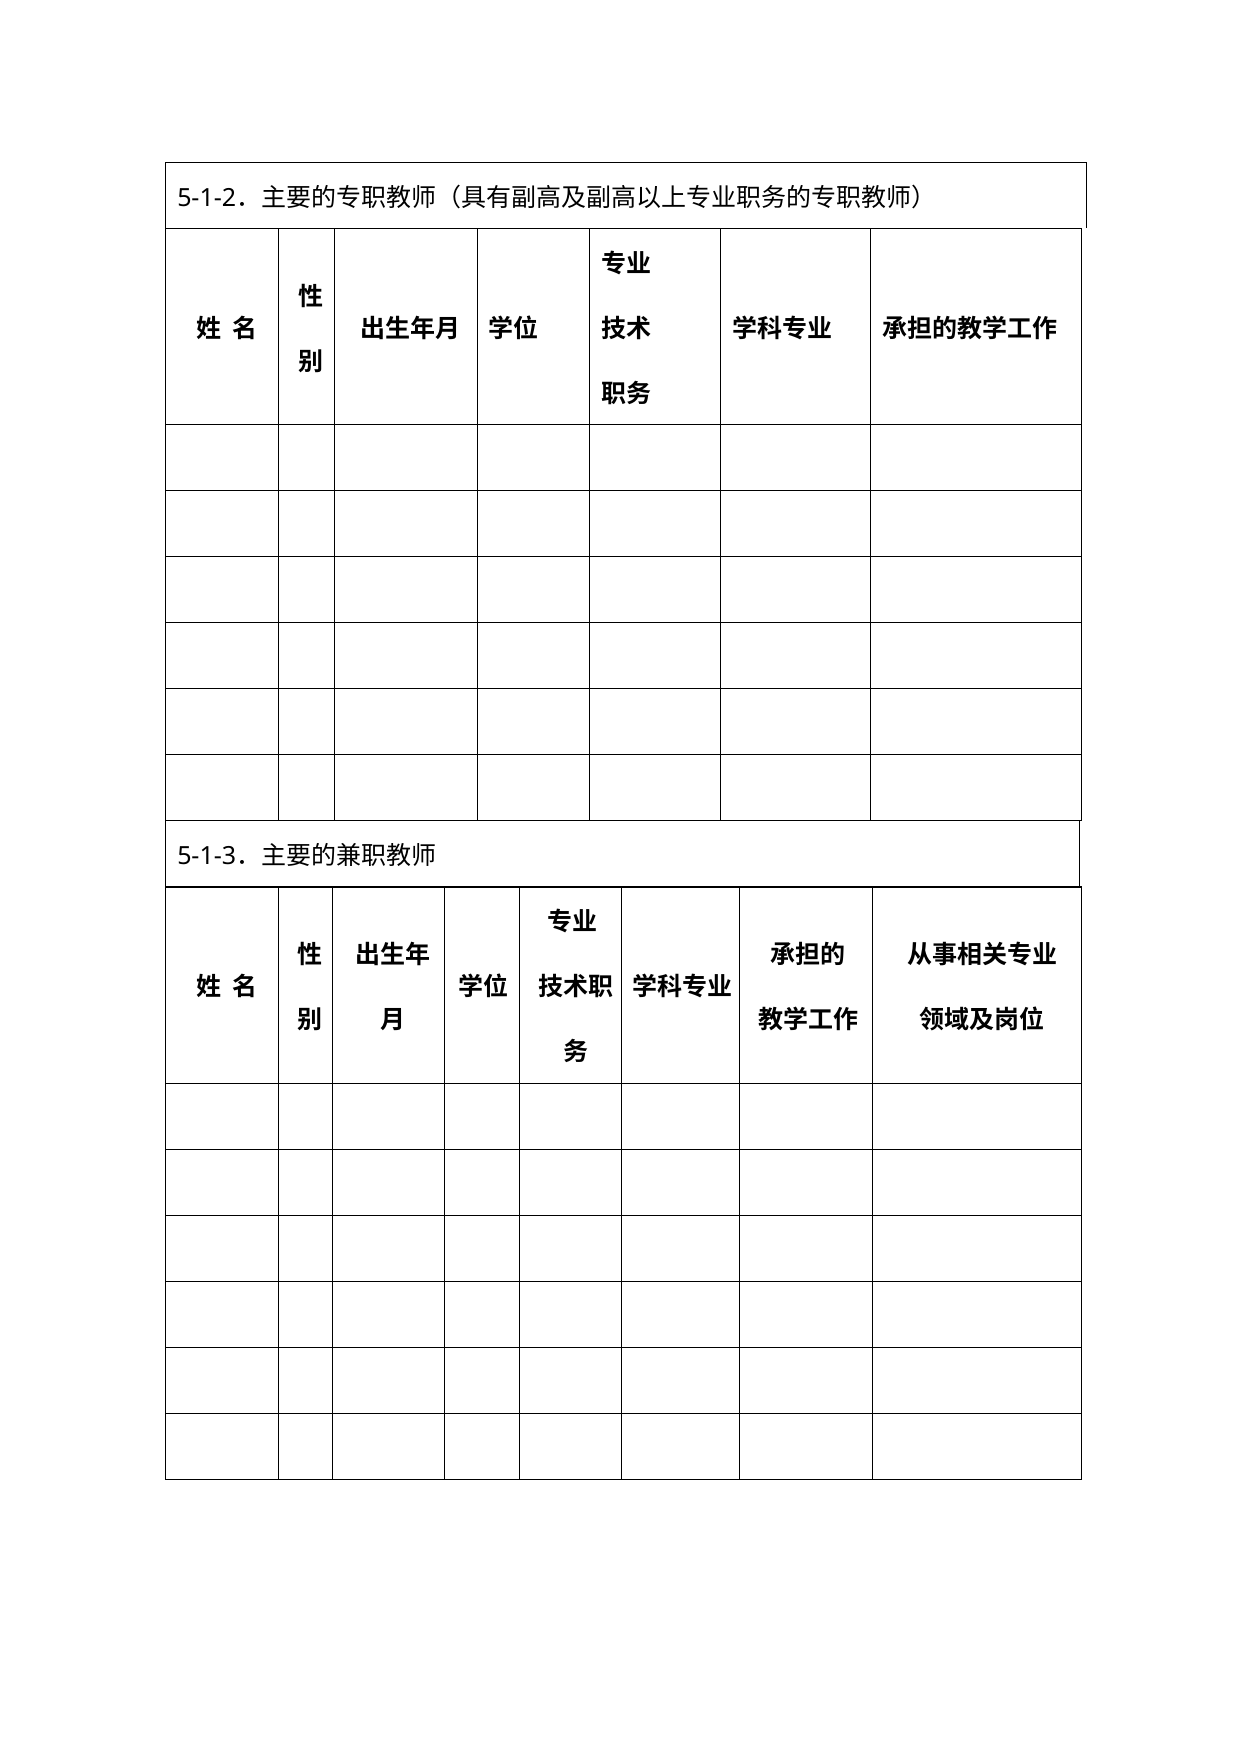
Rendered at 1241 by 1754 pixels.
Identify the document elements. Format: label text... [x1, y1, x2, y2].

table_cell [333, 1414, 444, 1479]
table_cell 姓 名 [166, 229, 278, 424]
table_cell [166, 1348, 278, 1413]
table_cell 承担的 教学工作 [740, 888, 872, 1082]
table_cell [520, 1282, 621, 1347]
table_cell [335, 425, 477, 490]
table_cell [873, 1282, 1081, 1347]
table_cell [520, 1414, 621, 1479]
table_cell [590, 557, 720, 622]
table_cell [333, 1150, 444, 1214]
table_cell [279, 1084, 332, 1148]
table_cell [478, 689, 589, 754]
table_cell [445, 1084, 519, 1148]
table_cell [520, 1084, 621, 1148]
table_cell [478, 425, 589, 490]
table_cell [622, 1150, 739, 1214]
table_cell [873, 1150, 1081, 1214]
table_cell 出生年月 [333, 888, 444, 1082]
table_cell [445, 1282, 519, 1347]
table_cell [740, 1150, 872, 1214]
table_cell 从事相关专业 领域及岗位 [873, 888, 1081, 1082]
table_cell [333, 1216, 444, 1281]
table_cell [279, 755, 334, 820]
table_cell [166, 689, 278, 754]
table_cell [335, 491, 477, 556]
table_cell [279, 1282, 332, 1347]
table_cell [520, 1348, 621, 1413]
table_cell [335, 689, 477, 754]
table_cell [166, 755, 278, 820]
table_cell [721, 623, 870, 688]
table_cell [721, 491, 870, 556]
table_cell 姓 名 [166, 888, 278, 1082]
table_cell [873, 1414, 1081, 1479]
table_cell [871, 623, 1081, 688]
table_cell [871, 425, 1081, 490]
table_cell [445, 1348, 519, 1413]
table_cell [279, 425, 334, 490]
table_cell 出生年月 [335, 229, 477, 424]
table_cell [721, 557, 870, 622]
table_cell [721, 755, 870, 820]
table_cell [335, 623, 477, 688]
table_cell [279, 1348, 332, 1413]
table_cell [335, 557, 477, 622]
table_cell [478, 755, 589, 820]
table_cell [166, 491, 278, 556]
table_cell [166, 425, 278, 490]
table_cell [166, 1216, 278, 1281]
table_cell [279, 491, 334, 556]
table_cell [873, 1348, 1081, 1413]
table_cell [873, 1084, 1081, 1148]
table_cell 学位 [445, 888, 519, 1082]
table_cell [478, 557, 589, 622]
table_cell [445, 1150, 519, 1214]
table_cell 性 别 [279, 888, 332, 1082]
table_cell [279, 557, 334, 622]
table_cell [740, 1084, 872, 1148]
table_cell [740, 1348, 872, 1413]
table_cell 5-1-3．主要的兼职教师 [166, 821, 1079, 886]
table_cell [871, 491, 1081, 556]
table_cell [333, 1348, 444, 1413]
table_cell 学位 [478, 229, 589, 424]
table_cell [166, 1150, 278, 1214]
table_cell 学科专业 [622, 888, 739, 1082]
table_cell [871, 557, 1081, 622]
table_cell [279, 1216, 332, 1281]
table_cell [590, 755, 720, 820]
table_cell 专业 技术职务 [520, 888, 621, 1082]
table_cell [520, 1150, 621, 1214]
table_cell [335, 755, 477, 820]
table_cell [166, 557, 278, 622]
table_cell 性 别 [279, 229, 334, 424]
table_cell [166, 1084, 278, 1148]
table_cell [622, 1282, 739, 1347]
table_cell [166, 1414, 278, 1479]
table_cell [740, 1414, 872, 1479]
table_cell 专业 技术 职务 [590, 229, 720, 424]
table_cell [740, 1282, 872, 1347]
table_cell [590, 491, 720, 556]
table_cell [622, 1216, 739, 1281]
table_cell [478, 623, 589, 688]
table_cell [445, 1216, 519, 1281]
table_cell [721, 425, 870, 490]
table_cell 5-1-2．主要的专职教师（具有副高及副高以上专业职务的专职教师） [166, 163, 1086, 228]
table_cell [478, 491, 589, 556]
table_cell [622, 1348, 739, 1413]
table_cell [333, 1084, 444, 1148]
table_cell [279, 1150, 332, 1214]
table_cell [871, 689, 1081, 754]
table_cell [166, 623, 278, 688]
table_cell [590, 425, 720, 490]
table_cell [590, 689, 720, 754]
table_cell [279, 623, 334, 688]
table_cell 学科专业 [721, 229, 870, 424]
table_cell [871, 755, 1081, 820]
table_cell [740, 1216, 872, 1281]
table_cell [590, 623, 720, 688]
table_cell [721, 689, 870, 754]
table_cell [520, 1216, 621, 1281]
table_cell 承担的教学工作 [871, 229, 1081, 424]
table_cell [333, 1282, 444, 1347]
table_cell [873, 1216, 1081, 1281]
table_cell [279, 1414, 332, 1479]
table_cell [166, 1282, 278, 1347]
table_cell [279, 689, 334, 754]
table_cell [622, 1414, 739, 1479]
table_cell [622, 1084, 739, 1148]
table_cell [445, 1414, 519, 1479]
